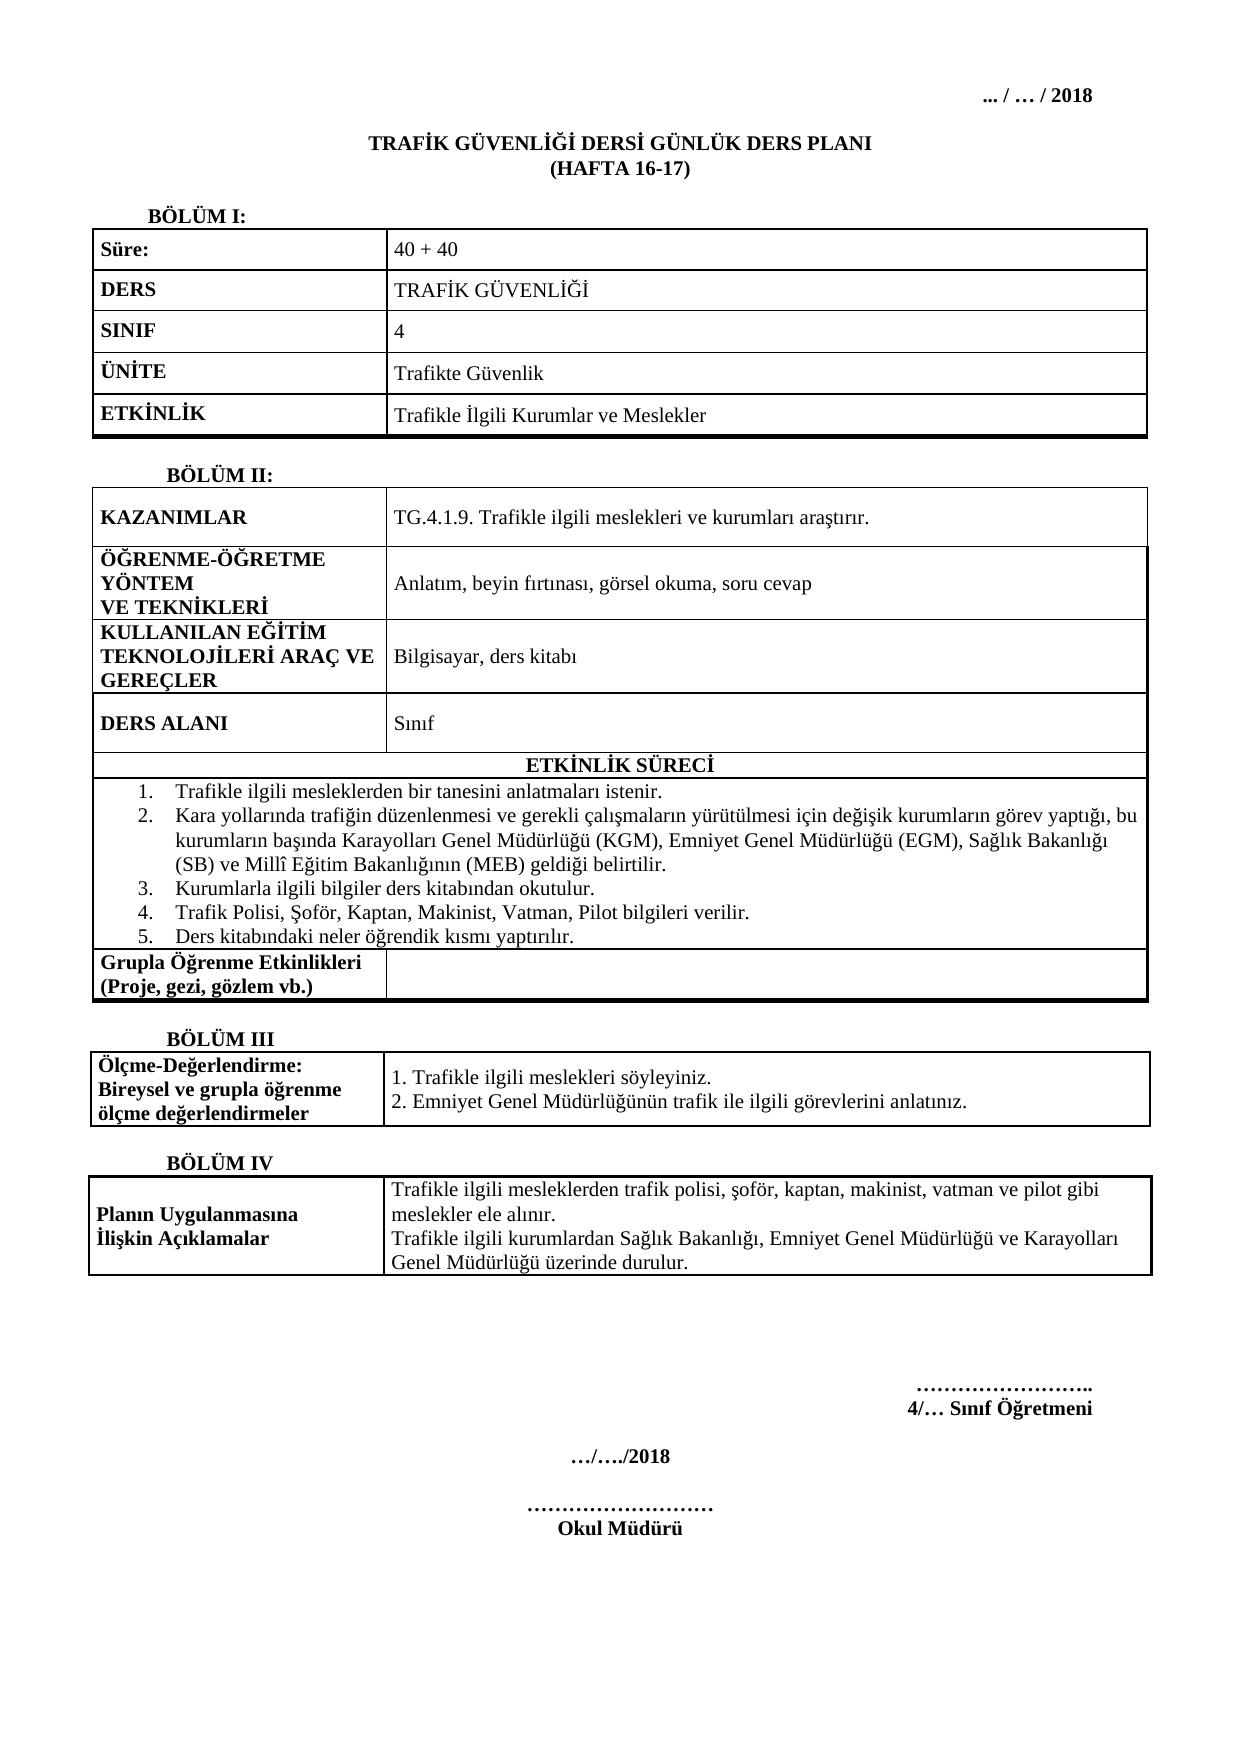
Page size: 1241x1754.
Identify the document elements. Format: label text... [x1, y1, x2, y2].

table_cell KULLANILAN EĞİTİM TEKNOLOJİLERİ ARAÇ VE GEREÇLER [93, 620, 386, 692]
subtitle BÖLÜM IV [148, 1151, 1093, 1175]
table_cell ETKİNLİK [94, 395, 386, 434]
table_header Ölçme-Değerlendirme: Bireysel ve grupla öğrenme ölçme değerlendirmeler [92, 1053, 383, 1125]
subtitle BÖLÜM III [148, 1027, 1093, 1051]
table_header Planın Uygulanmasına İlişkin Açıklamalar [90, 1178, 383, 1274]
table_cell DERS ALANI [94, 694, 386, 752]
text (HAFTA 16-17) [148, 155, 1093, 179]
table_cell ÖĞRENME-ÖĞRETME YÖNTEM VE TEKNİKLERİ [93, 547, 386, 619]
table_cell Sınıf [387, 694, 1146, 752]
text 4/… Sınıf Öğretmeni [148, 1396, 1093, 1420]
table_header 40 + 40 [388, 230, 1146, 269]
text TRAFİK GÜVENLİĞİ DERSİ GÜNLÜK DERS PLANI [148, 131, 1093, 155]
text BÖLÜM I: [148, 203, 1093, 228]
table_cell [387, 950, 1146, 998]
text Okul Müdürü [148, 1516, 1093, 1540]
table_cell ÜNİTE [94, 353, 386, 393]
table_header TG.4.1.9. Trafikle ilgili meslekleri ve kurumları araştırır. [387, 488, 1147, 546]
text ……………………… [148, 1492, 1093, 1516]
table_cell Grupla Öğrenme Etkinlikleri (Proje, gezi, gözlem vb.) [94, 950, 386, 998]
table_header Süre: [94, 230, 386, 269]
table_header Trafikle ilgili mesleklerden trafik polisi, şoför, kaptan, makinist, vatman ve pilot gibi meslekler ele alınır. Trafikle ilgili kurumlardan Sağlık Bakanlığı, Emniyet Genel Müdürlüğü ve Karayolları Genel Müdürlüğü üzerinde durulur. [385, 1178, 1150, 1274]
table_cell Bilgisayar, ders kitabı [387, 620, 1146, 692]
text ... / … / 2018 [148, 83, 1093, 107]
text BÖLÜM II: [148, 463, 1093, 487]
text …………………….. [148, 1372, 1093, 1396]
table_cell Trafikle ilgili mesleklerden bir tanesini anlatmaları istenir. Kara yollarında trafiğin düzenlenmesi ve gerekli çalışmaların yürütülmesi için değişik kurumların görev yaptığı, bu kurumların başında Karayolları Genel Müdürlüğü (KGM), Emniyet Genel Müdürlüğü (EGM), Sağlık Bakanlığı (SB) ve Millî Eğitim Bakanlığının (MEB) geldiği belirtilir. Kurumlarla ilgili bilgiler ders kitabından okutulur. Trafik Polisi, Şoför, Kaptan, Makinist, Vatman, Pilot bilgileri verilir. Ders kitabındaki neler öğrendik kısmı yaptırılır. [94, 779, 1146, 948]
table_header KAZANIMLAR [93, 488, 386, 546]
table_cell 4 [388, 311, 1146, 352]
table_cell SINIF [94, 311, 386, 352]
text …/…./2018 [148, 1444, 1093, 1468]
table_cell DERS [94, 271, 386, 310]
table_cell ETKİNLİK SÜRECİ [94, 753, 1146, 777]
table_header 1. Trafikle ilgili meslekleri söyleyiniz. 2. Emniyet Genel Müdürlüğünün trafik ile ilgili görevlerini anlatınız. [385, 1053, 1149, 1125]
table_cell TRAFİK GÜVENLİĞİ [388, 271, 1146, 310]
table_cell Anlatım, beyin fırtınası, görsel okuma, soru cevap [387, 547, 1146, 619]
table_cell Trafikle İlgili Kurumlar ve Meslekler [388, 395, 1146, 434]
table_cell Trafikte Güvenlik [388, 353, 1146, 393]
